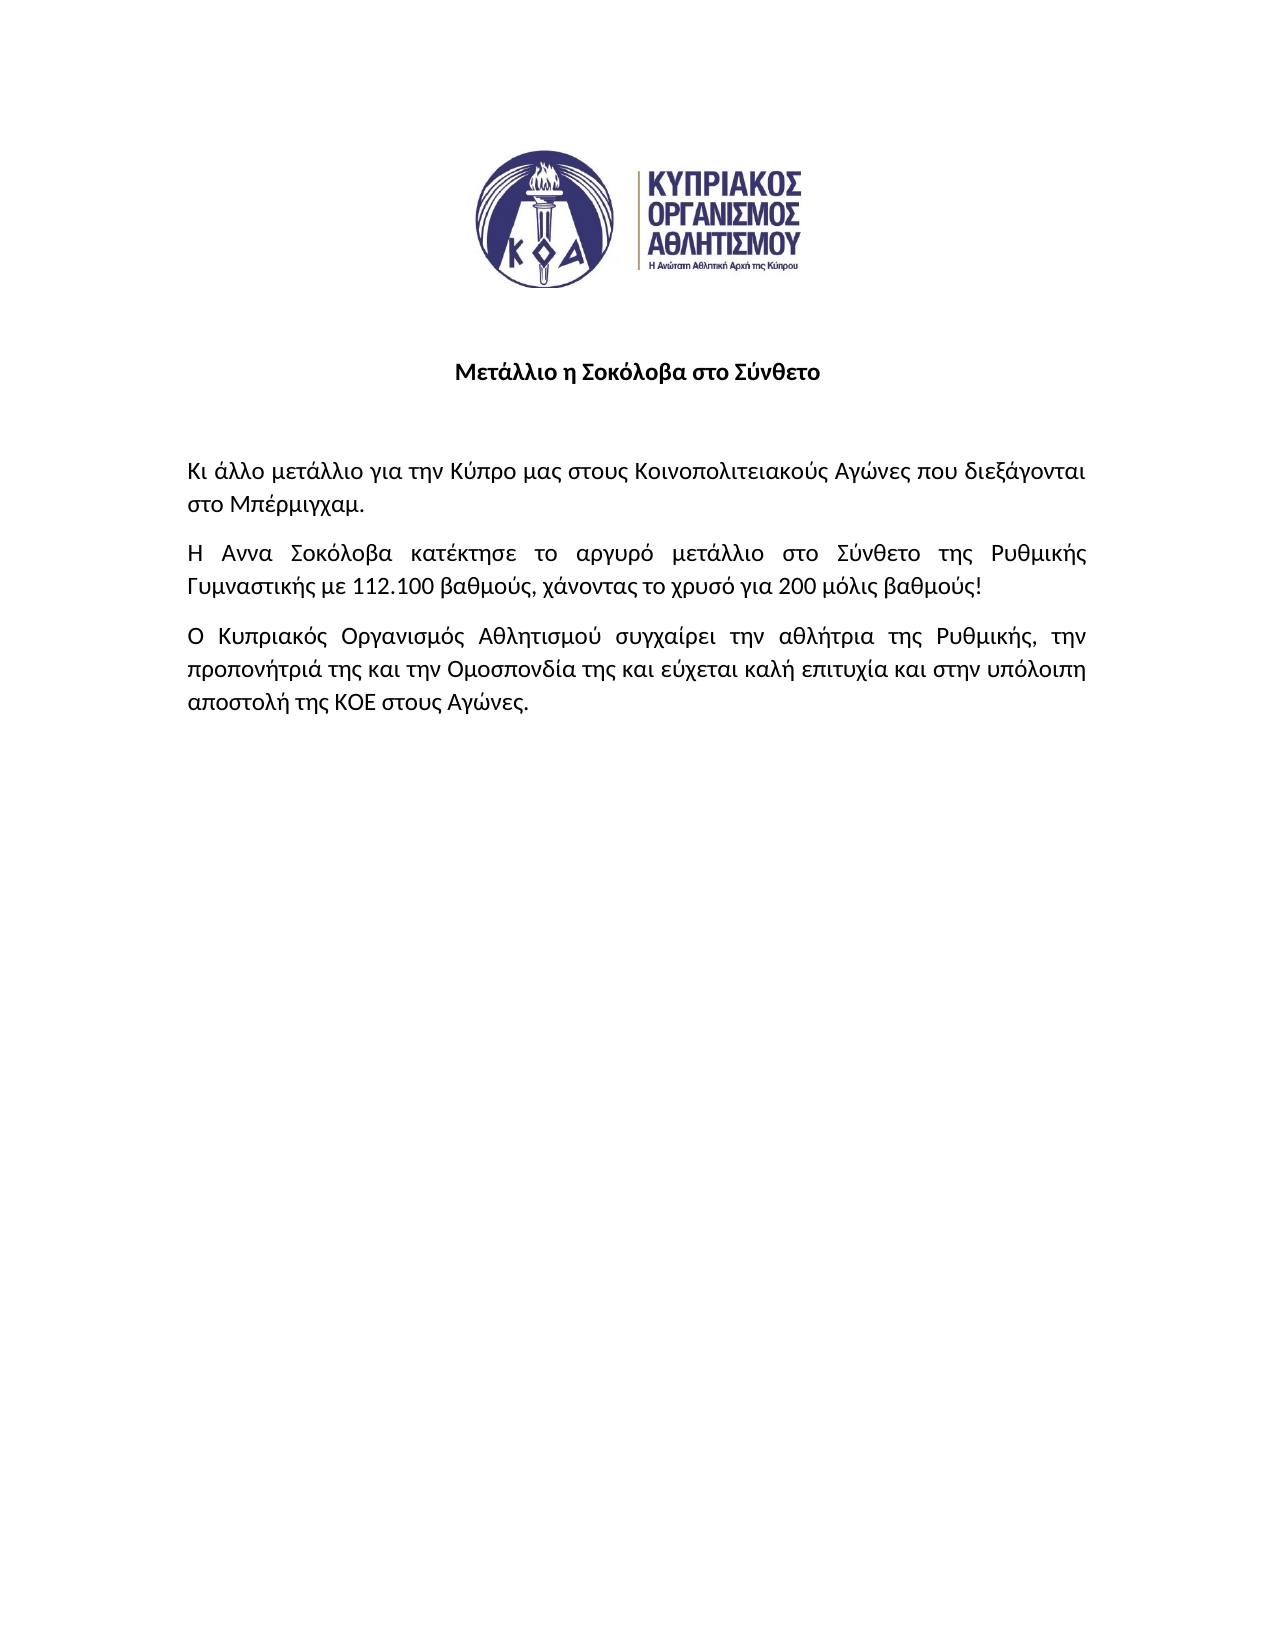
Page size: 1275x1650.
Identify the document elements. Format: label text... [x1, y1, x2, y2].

picture [473, 150, 802, 288]
text Η Άννα Σοκόλοβα κατέκτησε το αργυρό μετάλλιο στο Σύνθετο της Ρυθμικής Γυμναστικής με 112.100 βαθμούς, χάνοντας το χρυσό για 200 μόλις βαθμούς! [187, 538, 1087, 601]
text Κι άλλο μετάλλιο για την Κύπρο μας στους Κοινοπολιτειακούς Αγώνες που διεξάγονται στο Μπέρμιγχαμ. [187, 455, 1087, 518]
text Μετάλλιο η Σοκόλοβα στο Σύνθετο [187, 356, 1087, 386]
text Ο Κυπριακός Οργανισμός Αθλητισμού συγχαίρει την αθλήτρια της Ρυθμικής, την προπονήτριά της και την Ομοσπονδία της και εύχεται καλή επιτυχία και στην υπόλοιπη αποστολή της ΚΟΕ στους Αγώνες. [187, 620, 1087, 716]
